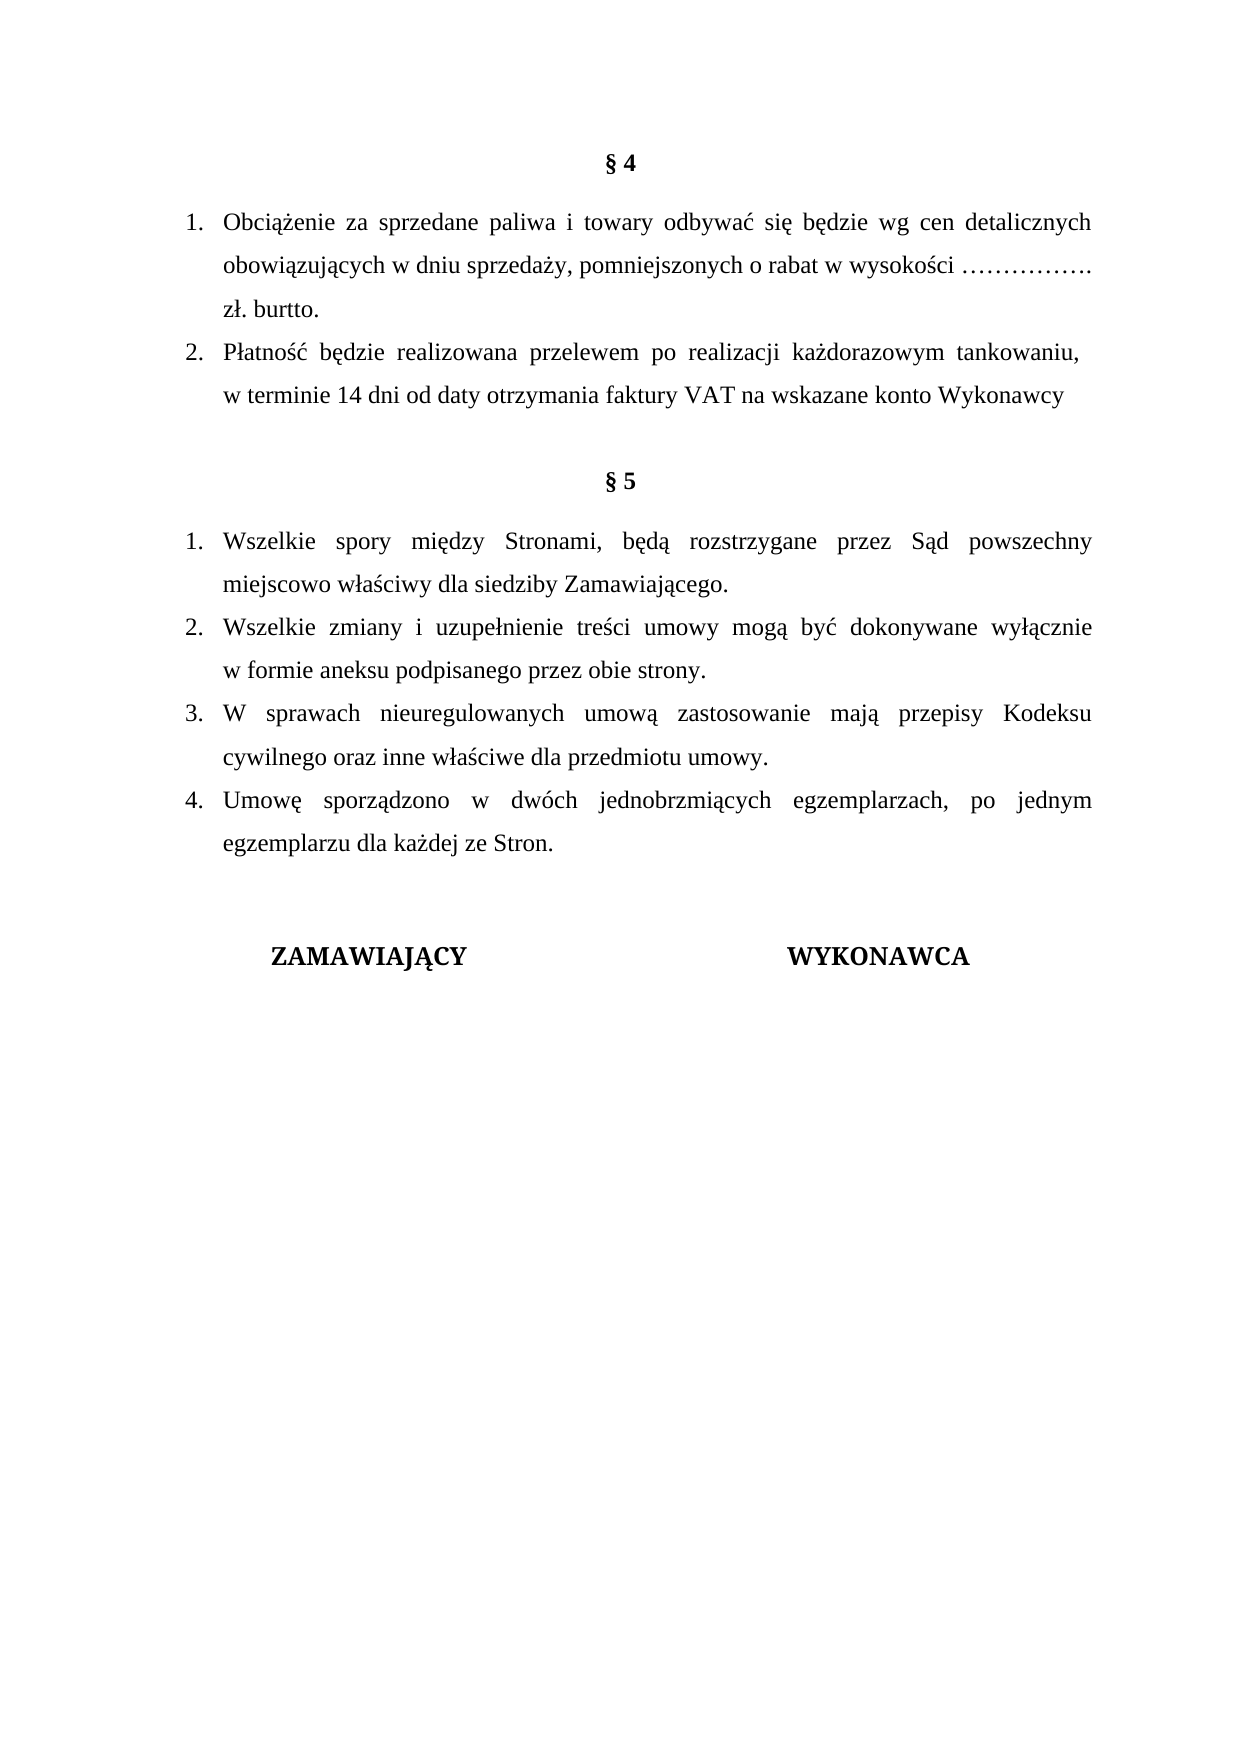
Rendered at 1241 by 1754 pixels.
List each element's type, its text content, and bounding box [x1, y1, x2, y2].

list Płatność będzie realizowana przelewem po realizacji każdorazowym tankowaniu, w terminie 14 dni od daty otrzymania faktury VAT na wskazane konto Wykonawcy [185, 337, 1093, 409]
list Wszelkie zmiany i uzupełnienie treści umowy mogą być dokonywane wyłącznie w formie aneksu podpisanego przez obie strony. [185, 612, 1093, 684]
list Umowę sporządzono w dwóch jednobrzmiących egzemplarzach, po jednym egzemplarzu dla każdej ze Stron. [185, 785, 1093, 857]
list Obciążenie za sprzedane paliwa i towary odbywać się będzie wg cen detalicznych obowiązujących w dniu sprzedaży, pomniejszonych o rabat w wysokości ……………. zł. burtto. [185, 207, 1093, 322]
list W sprawach nieuregulowanych umową zastosowanie mają przepisy Kodeksu cywilnego oraz inne właściwe dla przedmiotu umowy. [185, 698, 1093, 770]
text ZAMAWIAJĄCY WYKONAWCA [148, 939, 1093, 973]
list Wszelkie spory między Stronami, będą rozstrzygane przez Sąd powszechny miejscowo właściwy dla siedziby Zamawiającego. [185, 526, 1093, 598]
text § 5 [148, 466, 1093, 495]
text § 4 [148, 148, 1093, 176]
